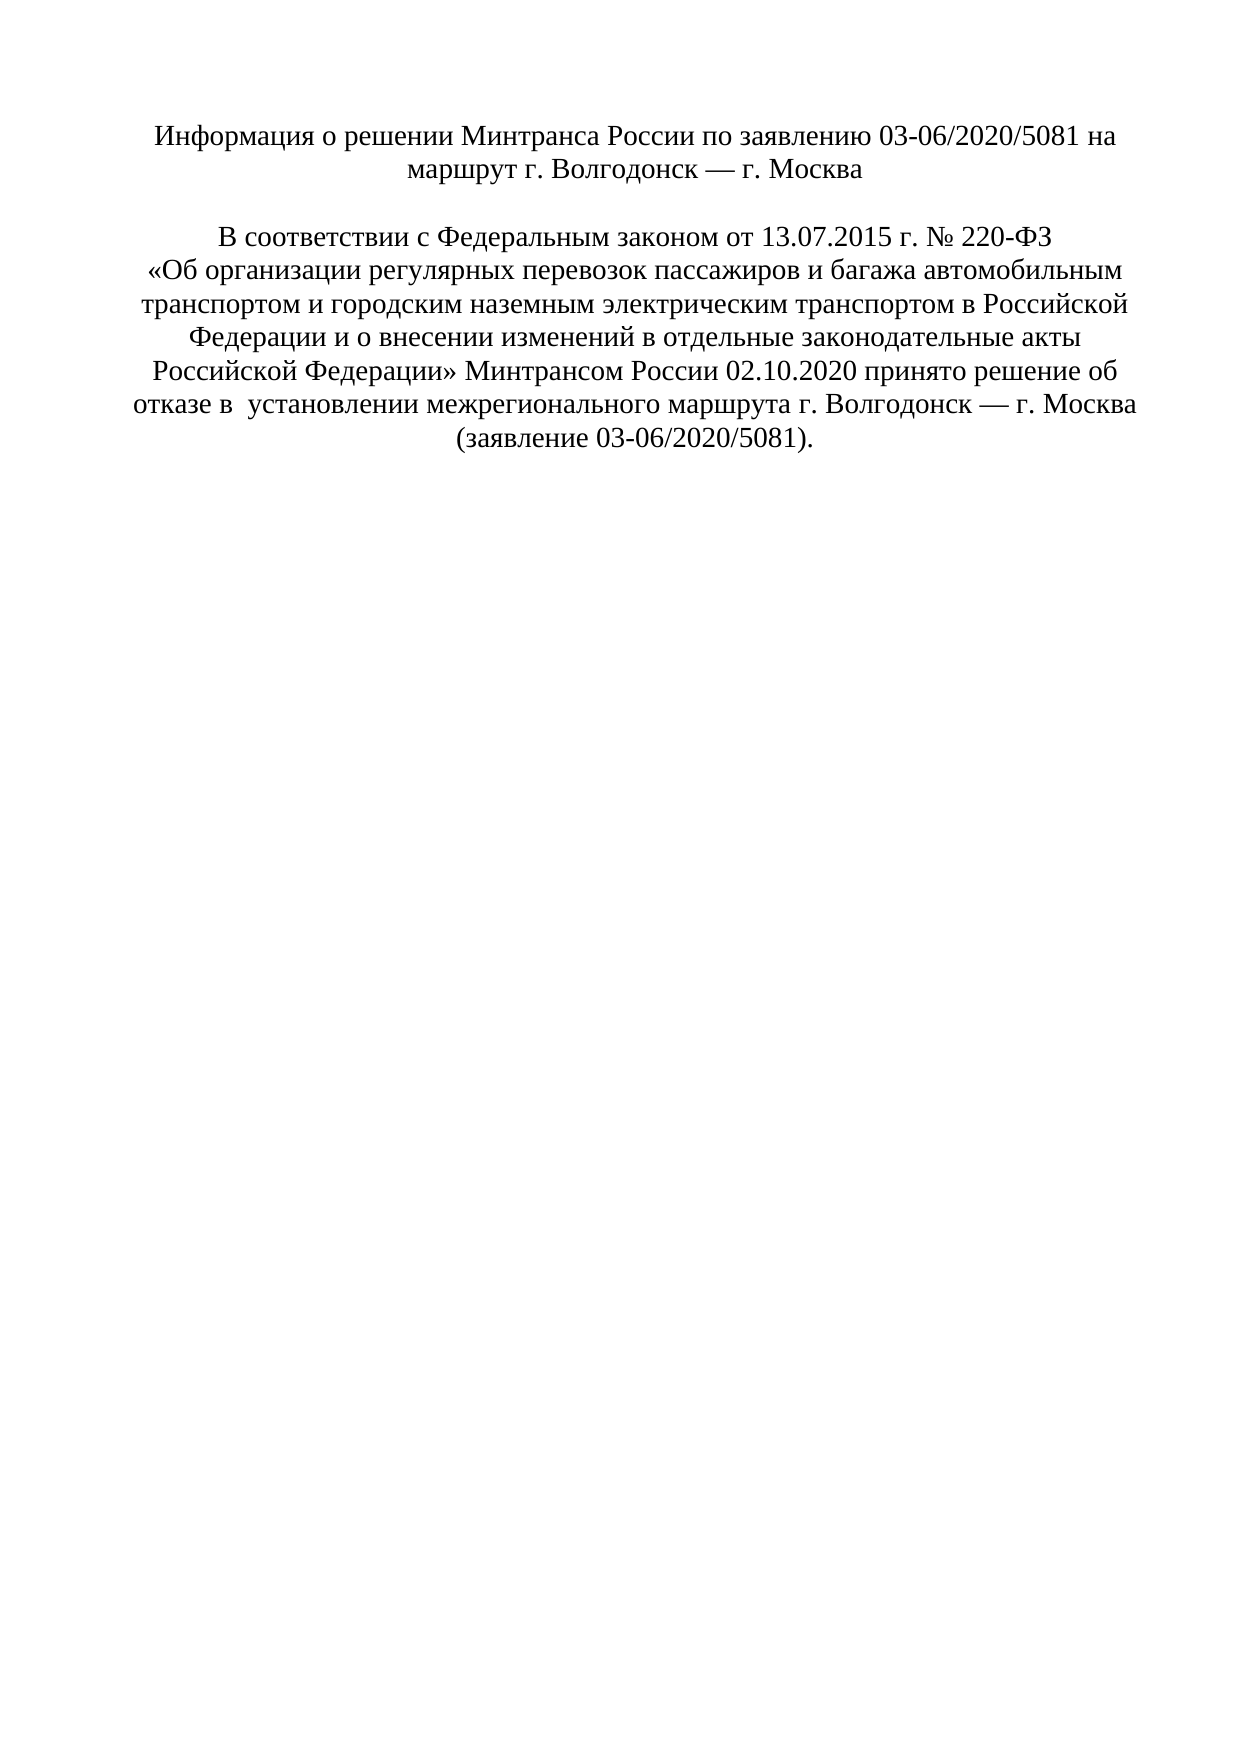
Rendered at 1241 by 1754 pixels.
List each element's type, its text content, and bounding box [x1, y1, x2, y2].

text Информация о решении Минтранса России по заявлению 03-06/2020/5081 на маршрут г. Волгодонск — г. Москва [118, 118, 1152, 185]
text В соответствии с Федеральным законом от 13.07.2015 г. № 220-ФЗ «Об организации регулярных перевозок пассажиров и багажа автомобильным транспортом и городским наземным электрическим транспортом в Российской Федерации и о внесении изменений в отдельные законодательные акты Российской Федерации» Минтрансом России 02.10.2020 принято решение об отказе в установлении межрегионального маршрута г. Волгодонск — г. Москва (заявление 03-06/2020/5081). [118, 219, 1152, 453]
